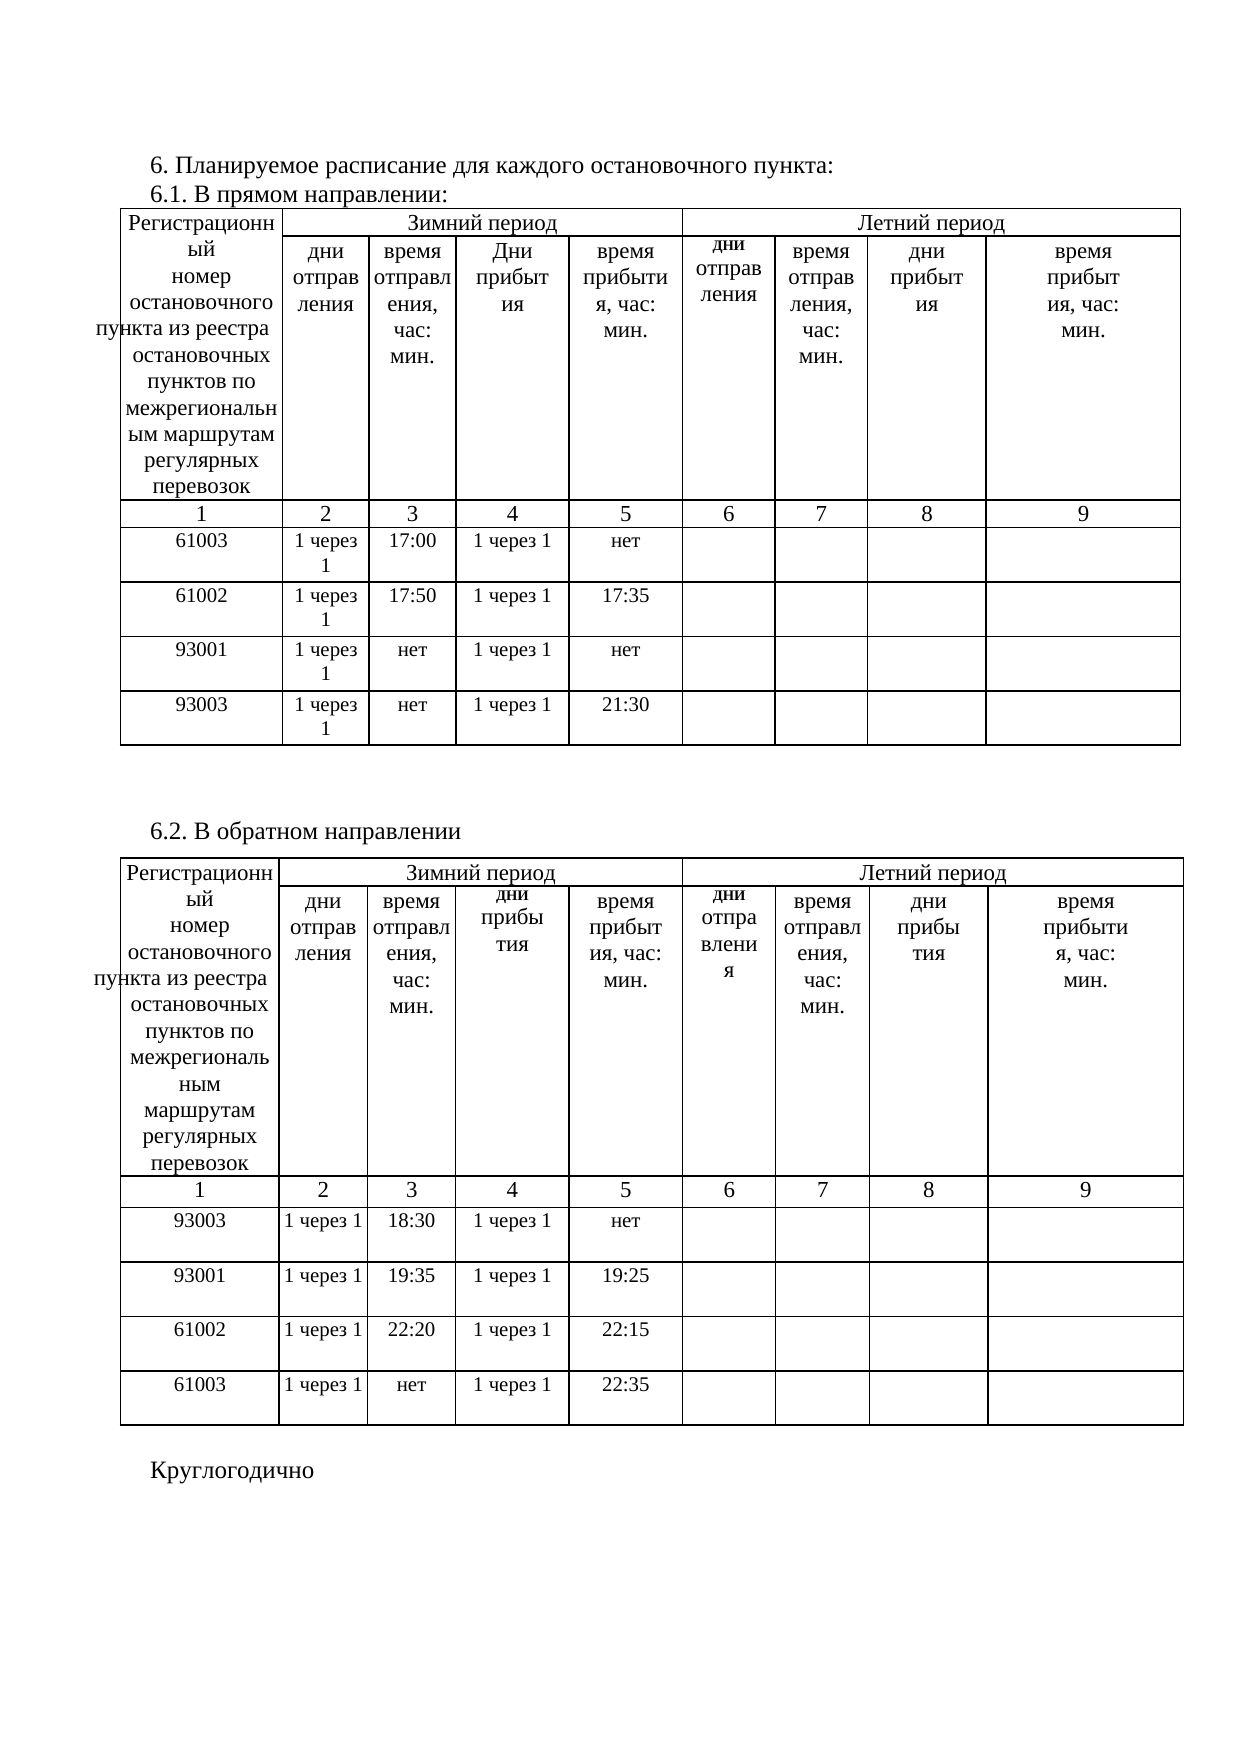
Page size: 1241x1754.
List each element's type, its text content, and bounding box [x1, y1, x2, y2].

table_cell 93003 [121, 692, 282, 744]
table_cell 19:35 [368, 1263, 455, 1316]
table_cell 2 [280, 1177, 367, 1207]
table_cell [870, 1263, 987, 1316]
table_cell [868, 637, 985, 690]
table_cell [870, 1372, 987, 1424]
table_cell 22:20 [368, 1317, 455, 1370]
table_cell 21:30 [570, 692, 682, 744]
table_cell 1 через 1 [456, 1317, 568, 1370]
table_cell 22:35 [570, 1372, 682, 1424]
table_cell 7 [776, 501, 867, 527]
table_cell время отправл ения, час: мин. [776, 887, 869, 1175]
table_cell [776, 1263, 869, 1316]
table_cell 1 через 1 [283, 583, 368, 636]
table_cell 61002 [121, 583, 282, 636]
table_cell [989, 1263, 1183, 1316]
table_cell 1 через 1 [457, 692, 568, 744]
table_cell [868, 692, 985, 744]
table_cell [776, 637, 867, 690]
table_cell [987, 692, 1180, 744]
table_cell 61002 [121, 1317, 278, 1370]
table_cell 1 через 1 [280, 1208, 367, 1261]
table_cell 3 [368, 1177, 455, 1207]
table_cell время отправ ления, час: мин. [776, 237, 867, 499]
table_cell 17:35 [570, 583, 682, 636]
text 6. Планируемое расписание для каждого остановочного пункта: [150, 150, 1090, 179]
table_cell [776, 692, 867, 744]
table_header Летний период [683, 209, 1180, 235]
table_cell [776, 583, 867, 636]
table_cell [683, 692, 774, 744]
table_cell время прибыти я, час: мин. [570, 237, 682, 499]
table_cell дни отправ ления [283, 237, 368, 499]
table_cell 9 [987, 501, 1180, 527]
text 6.1. В прямом направлении: [150, 179, 1090, 207]
table_cell [987, 528, 1180, 581]
table_cell 61003 [121, 1372, 278, 1424]
table_cell время отправл ения, час: мин. [370, 237, 455, 499]
table_cell [987, 583, 1180, 636]
table_cell 17:50 [370, 583, 455, 636]
table_cell [683, 1263, 775, 1316]
table_cell 3 [370, 501, 455, 527]
table_cell [683, 637, 774, 690]
table_cell 6 [683, 501, 774, 527]
table_cell время прибыт ия, час: мин. [987, 237, 1180, 499]
table_cell 93001 [121, 1263, 278, 1316]
table_cell 5 [570, 501, 682, 527]
table_cell 1 через 1 [457, 637, 568, 690]
table_cell [683, 1208, 775, 1261]
table_cell 1 через 1 [283, 692, 368, 744]
table_cell 1 через 1 [457, 528, 568, 581]
table_cell 1 через 1 [280, 1372, 367, 1424]
table_cell 2 [283, 501, 368, 527]
table_cell 19:25 [570, 1263, 682, 1316]
table_cell нет [570, 637, 682, 690]
table_cell 17:00 [370, 528, 455, 581]
table_cell 22:15 [570, 1317, 682, 1370]
table_cell [989, 1208, 1183, 1261]
table_cell время отправл ения, час: мин. [368, 887, 455, 1175]
table_cell 61003 [121, 528, 282, 581]
table_cell 1 через 1 [456, 1263, 568, 1316]
table_cell 4 [456, 1177, 568, 1207]
table_cell [776, 1208, 869, 1261]
text Круглогодично [150, 1455, 1090, 1483]
table_cell дни отправ ления [280, 887, 367, 1175]
table_cell [989, 1317, 1183, 1370]
table_cell нет [370, 637, 455, 690]
table_cell дни прибыт ия [868, 237, 985, 499]
table_cell [683, 1372, 775, 1424]
table_header Зимний период [280, 859, 682, 885]
table_cell 5 [570, 1177, 682, 1207]
table_cell 93003 [121, 1208, 278, 1261]
table_cell 4 [457, 501, 568, 527]
table_cell 93001 [121, 637, 282, 690]
table_cell 1 через 1 [280, 1317, 367, 1370]
table_cell дни прибы тия [870, 887, 987, 1175]
table_cell ДНИ прибы тия [456, 887, 568, 1175]
table_cell [776, 1317, 869, 1370]
table_cell ДНИ отправ ления [683, 237, 774, 499]
table_cell [989, 1372, 1183, 1424]
table_cell 1 через 1 [457, 583, 568, 636]
table_cell 18:30 [368, 1208, 455, 1261]
table_cell 1 через 1 [283, 528, 368, 581]
table_cell [868, 583, 985, 636]
table_cell 1 через 1 [283, 637, 368, 690]
table_cell 6 [683, 1177, 775, 1207]
table_cell [683, 1317, 775, 1370]
table_cell 8 [870, 1177, 987, 1207]
table_header Летний период [683, 859, 1183, 885]
table_cell время прибыт ия, час: мин. [570, 887, 682, 1175]
table_cell [870, 1317, 987, 1370]
table_cell нет [570, 528, 682, 581]
table_cell 1 через 1 [456, 1372, 568, 1424]
table_header Зимний период [283, 209, 682, 235]
table_header Регистрационный номер остановочного пункта из реестра остановочных пунктов по межрегиональным маршрутам регулярных перевозок [121, 209, 282, 499]
table_header Регистрационный номер остановочного пункта из реестра остановочных пунктов по межрегиональным маршрутам регулярных перевозок [121, 859, 278, 1175]
table_cell 7 [776, 1177, 869, 1207]
table_cell 1 через 1 [456, 1208, 568, 1261]
table_cell 1 [121, 1177, 278, 1207]
table_cell [776, 1372, 869, 1424]
table_cell [683, 583, 774, 636]
table_cell 1 через 1 [280, 1263, 367, 1316]
table_cell [870, 1208, 987, 1261]
table_cell время прибыти я, час: мин. [989, 887, 1183, 1175]
table_cell нет [368, 1372, 455, 1424]
table_cell Дни прибыт ия [457, 237, 568, 499]
table_cell ДНИ отпра влени я [683, 887, 775, 1175]
table_cell [868, 528, 985, 581]
table_cell нет [570, 1208, 682, 1261]
table_cell 8 [868, 501, 985, 527]
table_cell [776, 528, 867, 581]
table_cell 9 [989, 1177, 1183, 1207]
table_cell [683, 528, 774, 581]
table_cell 1 [121, 501, 282, 527]
table_cell [987, 637, 1180, 690]
table_cell нет [370, 692, 455, 744]
text 6.2. В обратном направлении [150, 816, 1090, 845]
